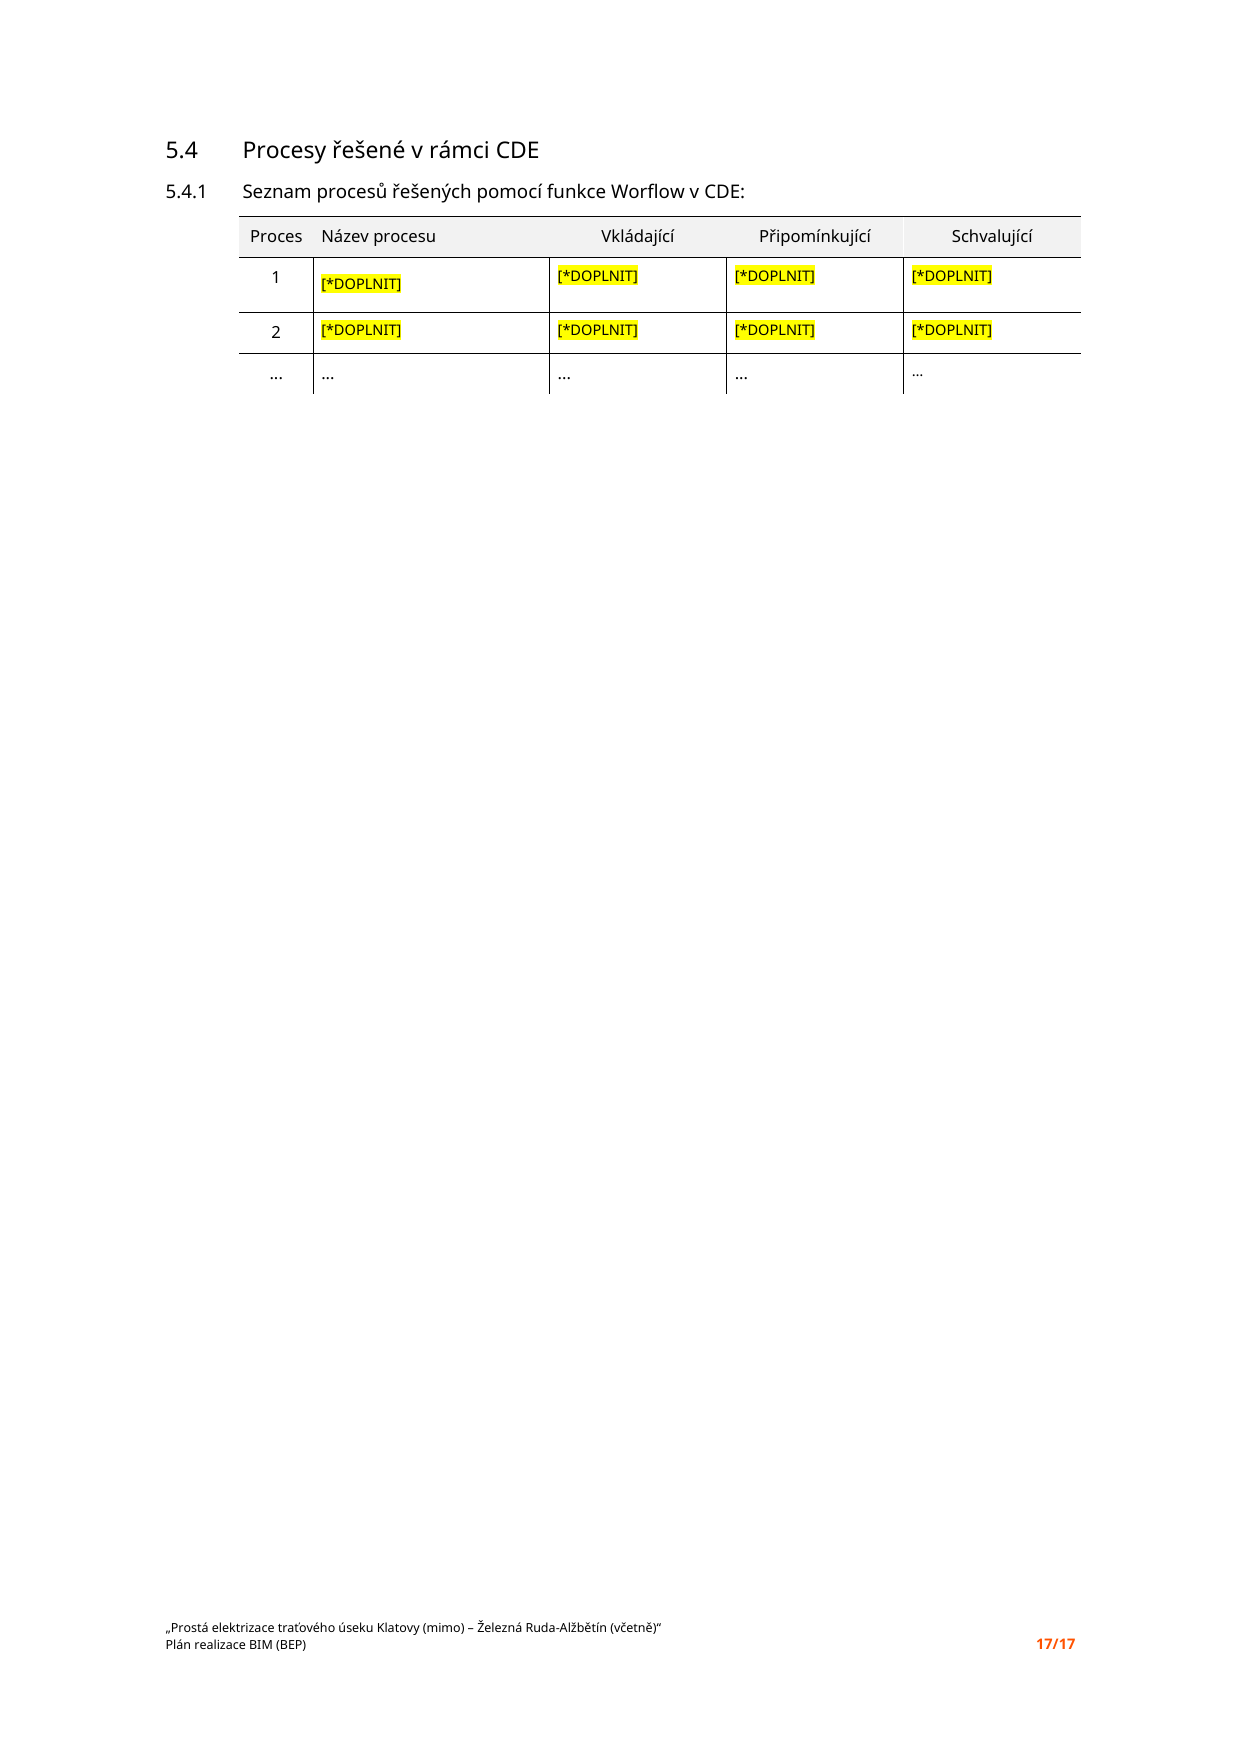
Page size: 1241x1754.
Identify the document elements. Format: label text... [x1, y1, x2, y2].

table_header Schvalující [904, 217, 1081, 257]
table_header Vkládající [549, 217, 726, 257]
table_header Proces [239, 217, 313, 257]
table_cell 1 [239, 258, 313, 312]
table_cell [*DOPLNIT] [727, 313, 903, 353]
table_cell … [904, 354, 1081, 394]
table_cell [*DOPLNIT] [904, 313, 1081, 353]
text Seznam procesů řešených pomocí funkce Worflow v CDE: [165, 178, 1075, 203]
table_cell ... [550, 354, 726, 394]
table_cell [*DOPLNIT] [904, 258, 1081, 312]
table_cell [*DOPLNIT] [550, 258, 726, 312]
text Procesy řešené v rámci CDE [165, 134, 1075, 166]
table_cell [*DOPLNIT] [550, 313, 726, 353]
table_cell ... [727, 354, 903, 394]
table_cell [*DOPLNIT] [314, 313, 549, 353]
table_cell ... [239, 354, 313, 394]
table_cell ... [314, 354, 549, 394]
table_cell [*DOPLNIT] [314, 258, 549, 312]
table_header Název procesu [313, 217, 549, 257]
table_cell 2 [239, 313, 313, 353]
table_cell [*DOPLNIT] [727, 258, 903, 312]
table_header Připomínkující [726, 217, 903, 257]
